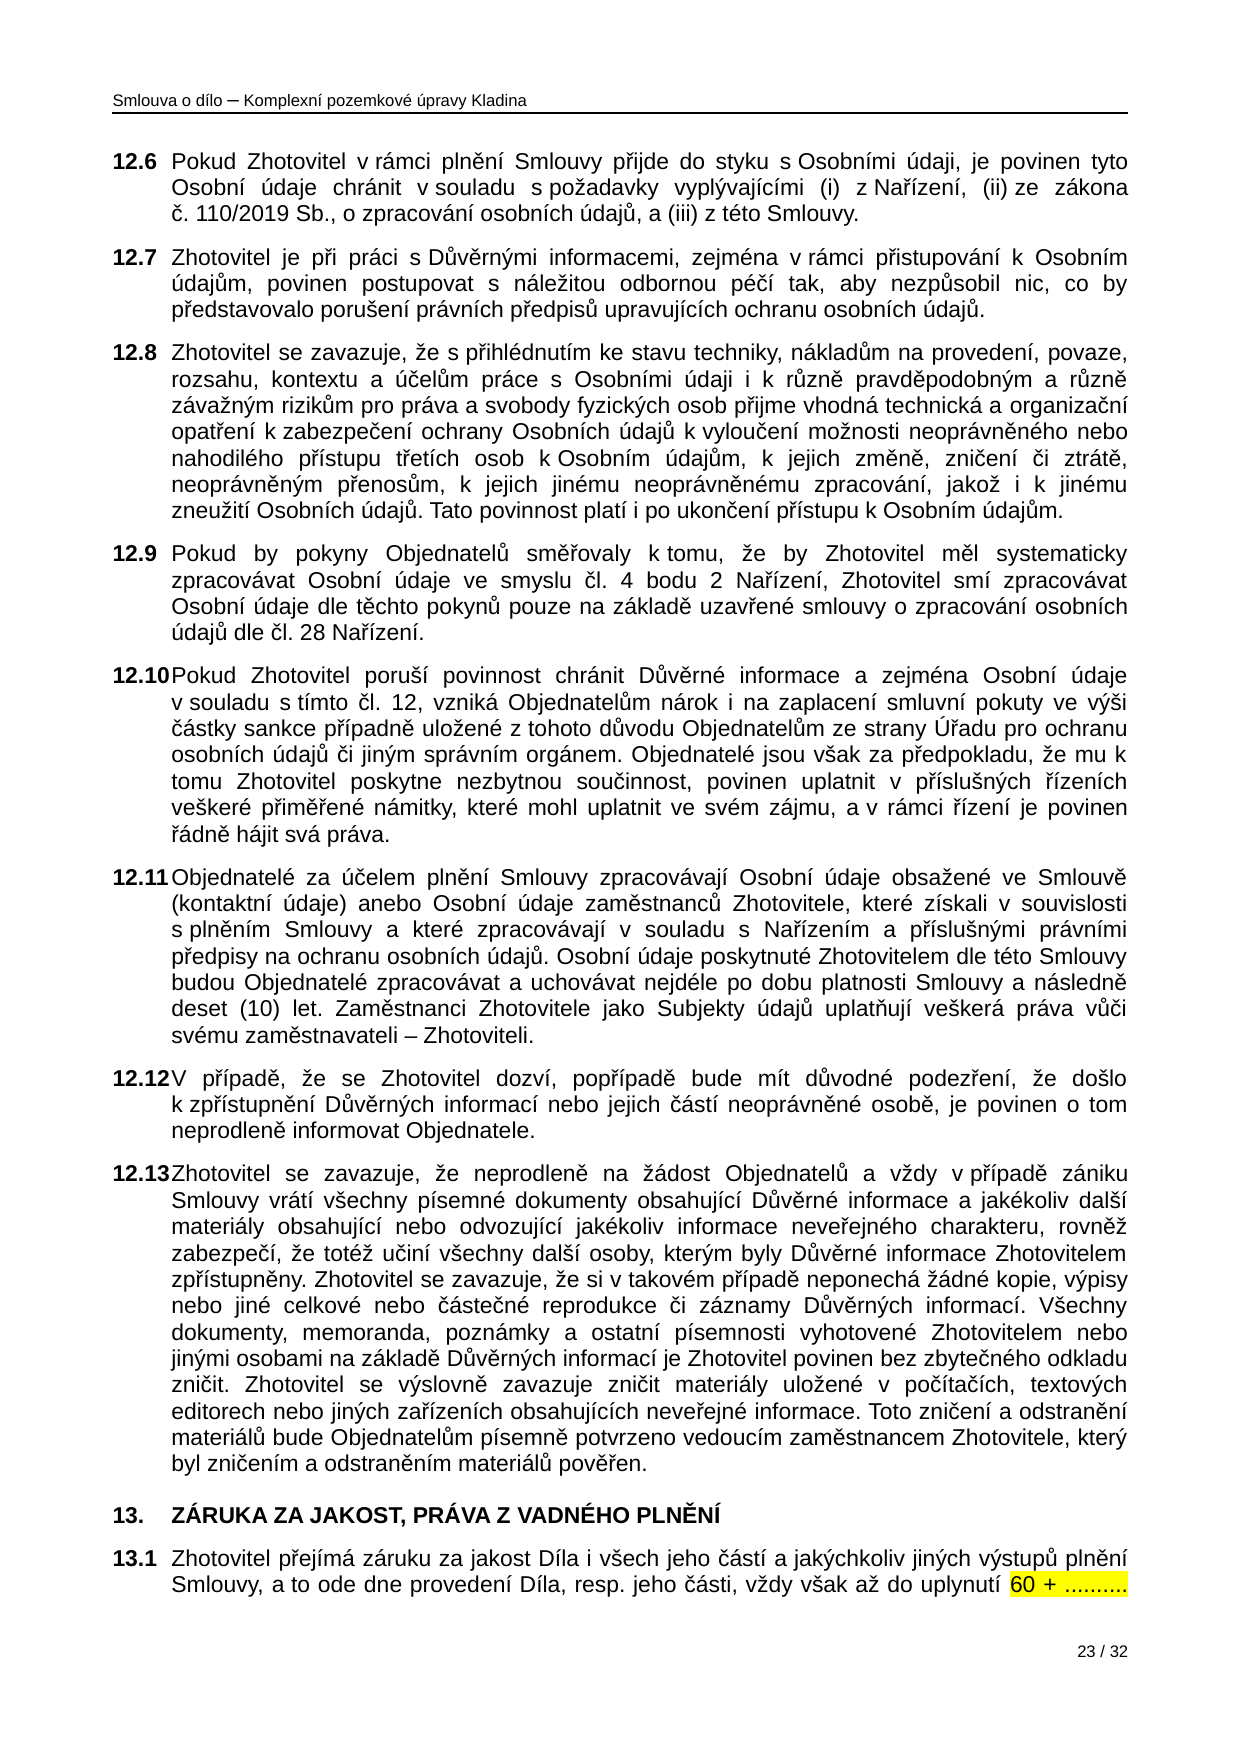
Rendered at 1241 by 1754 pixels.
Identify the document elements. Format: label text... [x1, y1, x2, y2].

text Záruka za jakost, práva z vadného plnění [112, 1502, 1128, 1528]
text V případě, že se Zhotovitel dozví, popřípadě bude mít důvodné podezření, že došlo k zpřístupnění Důvěrných informací nebo jejich částí neoprávněné osobě, je povinen o tom neprodleně informovat Objednatele. [112, 1065, 1128, 1144]
text Pokud by pokyny Objednatelů směřovaly k tomu, že by Zhotovitel měl systematicky zpracovávat Osobní údaje ve smyslu čl. 4 bodu 2 Nařízení, Zhotovitel smí zpracovávat Osobní údaje dle těchto pokynů pouze na základě uzavřené smlouvy o zpracování osobních údajů dle čl. 28 Nařízení. [112, 540, 1128, 646]
text Pokud Zhotovitel v rámci plnění Smlouvy přijde do styku s Osobními údaji, je povinen tyto Osobní údaje chránit v souladu s požadavky vyplývajícími (i) z Nařízení, (ii) ze zákona č. 110/2019 Sb., o zpracování osobních údajů, a (iii) z této Smlouvy. [112, 148, 1128, 227]
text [112, 1545, 1128, 1597]
text Objednatelé za účelem plnění Smlouvy zpracovávají Osobní údaje obsažené ve Smlouvě (kontaktní údaje) anebo Osobní údaje zaměstnanců Zhotovitele, které získali v souvislosti s plněním Smlouvy a které zpracovávají v souladu s Nařízením a příslušnými právními předpisy na ochranu osobních údajů. Osobní údaje poskytnuté Zhotovitelem dle této Smlouvy budou Objednatelé zpracovávat a uchovávat nejdéle po dobu platnosti Smlouvy a následně deset (10) let. Zaměstnanci Zhotovitele jako Subjekty údajů uplatňují veškerá práva vůči svému zaměstnavateli – Zhotoviteli. [112, 863, 1128, 1048]
text Zhotovitel je při práci s Důvěrnými informacemi, zejména v rámci přistupování k Osobním údajům, povinen postupovat s náležitou odbornou péčí tak, aby nezpůsobil nic, co by představovalo porušení právních předpisů upravujících ochranu osobních údajů. [112, 243, 1128, 322]
text Zhotovitel se zavazuje, že neprodleně na žádost Objednatelů a vždy v případě zániku Smlouvy vrátí všechny písemné dokumenty obsahující Důvěrné informace a jakékoliv další materiály obsahující nebo odvozující jakékoliv informace neveřejného charakteru, rovněž zabezpečí, že totéž učiní všechny další osoby, kterým byly Důvěrné informace Zhotovitelem zpřístupněny. Zhotovitel se zavazuje, že si v takovém případě neponechá žádné kopie, výpisy nebo jiné celkové nebo částečné reprodukce či záznamy Důvěrných informací. Všechny dokumenty, memoranda, poznámky a ostatní písemnosti vyhotovené Zhotovitelem nebo jinými osobami na základě Důvěrných informací je Zhotovitel povinen bez zbytečného odkladu zničit. Zhotovitel se výslovně zavazuje zničit materiály uložené v počítačích, textových editorech nebo jiných zařízeních obsahujících neveřejné informace. Toto zničení a odstranění materiálů bude Objednatelům písemně potvrzeno vedoucím zaměstnancem Zhotovitele, který byl zničením a odstraněním materiálů pověřen. [112, 1160, 1128, 1477]
text Pokud Zhotovitel poruší povinnost chránit Důvěrné informace a zejména Osobní údaje v souladu s tímto čl. 12, vzniká Objednatelům nárok i na zaplacení smluvní pokuty ve výši částky sankce případně uložené z tohoto důvodu Objednatelům ze strany Úřadu pro ochranu osobních údajů či jiným správním orgánem. Objednatelé jsou však za předpokladu, že mu k tomu Zhotovitel poskytne nezbytnou součinnost, povinen uplatnit v příslušných řízeních veškeré přiměřené námitky, které mohl uplatnit ve svém zájmu, a v rámci řízení je povinen řádně hájit svá práva. [112, 662, 1128, 847]
text Zhotovitel se zavazuje, že s přihlédnutím ke stavu techniky, nákladům na provedení, povaze, rozsahu, kontextu a účelům práce s Osobními údaji i k různě pravděpodobným a různě závažným rizikům pro práva a svobody fyzických osob přijme vhodná technická a organizační opatření k zabezpečení ochrany Osobních údajů k vyloučení možnosti neoprávněného nebo nahodilého přístupu třetích osob k Osobním údajům, k jejich změně, zničení či ztrátě, neoprávněným přenosům, k jejich jinému neoprávněnému zpracování, jakož i k jinému zneužití Osobních údajů. Tato povinnost platí i po ukončení přístupu k Osobním údajům. [112, 339, 1128, 524]
